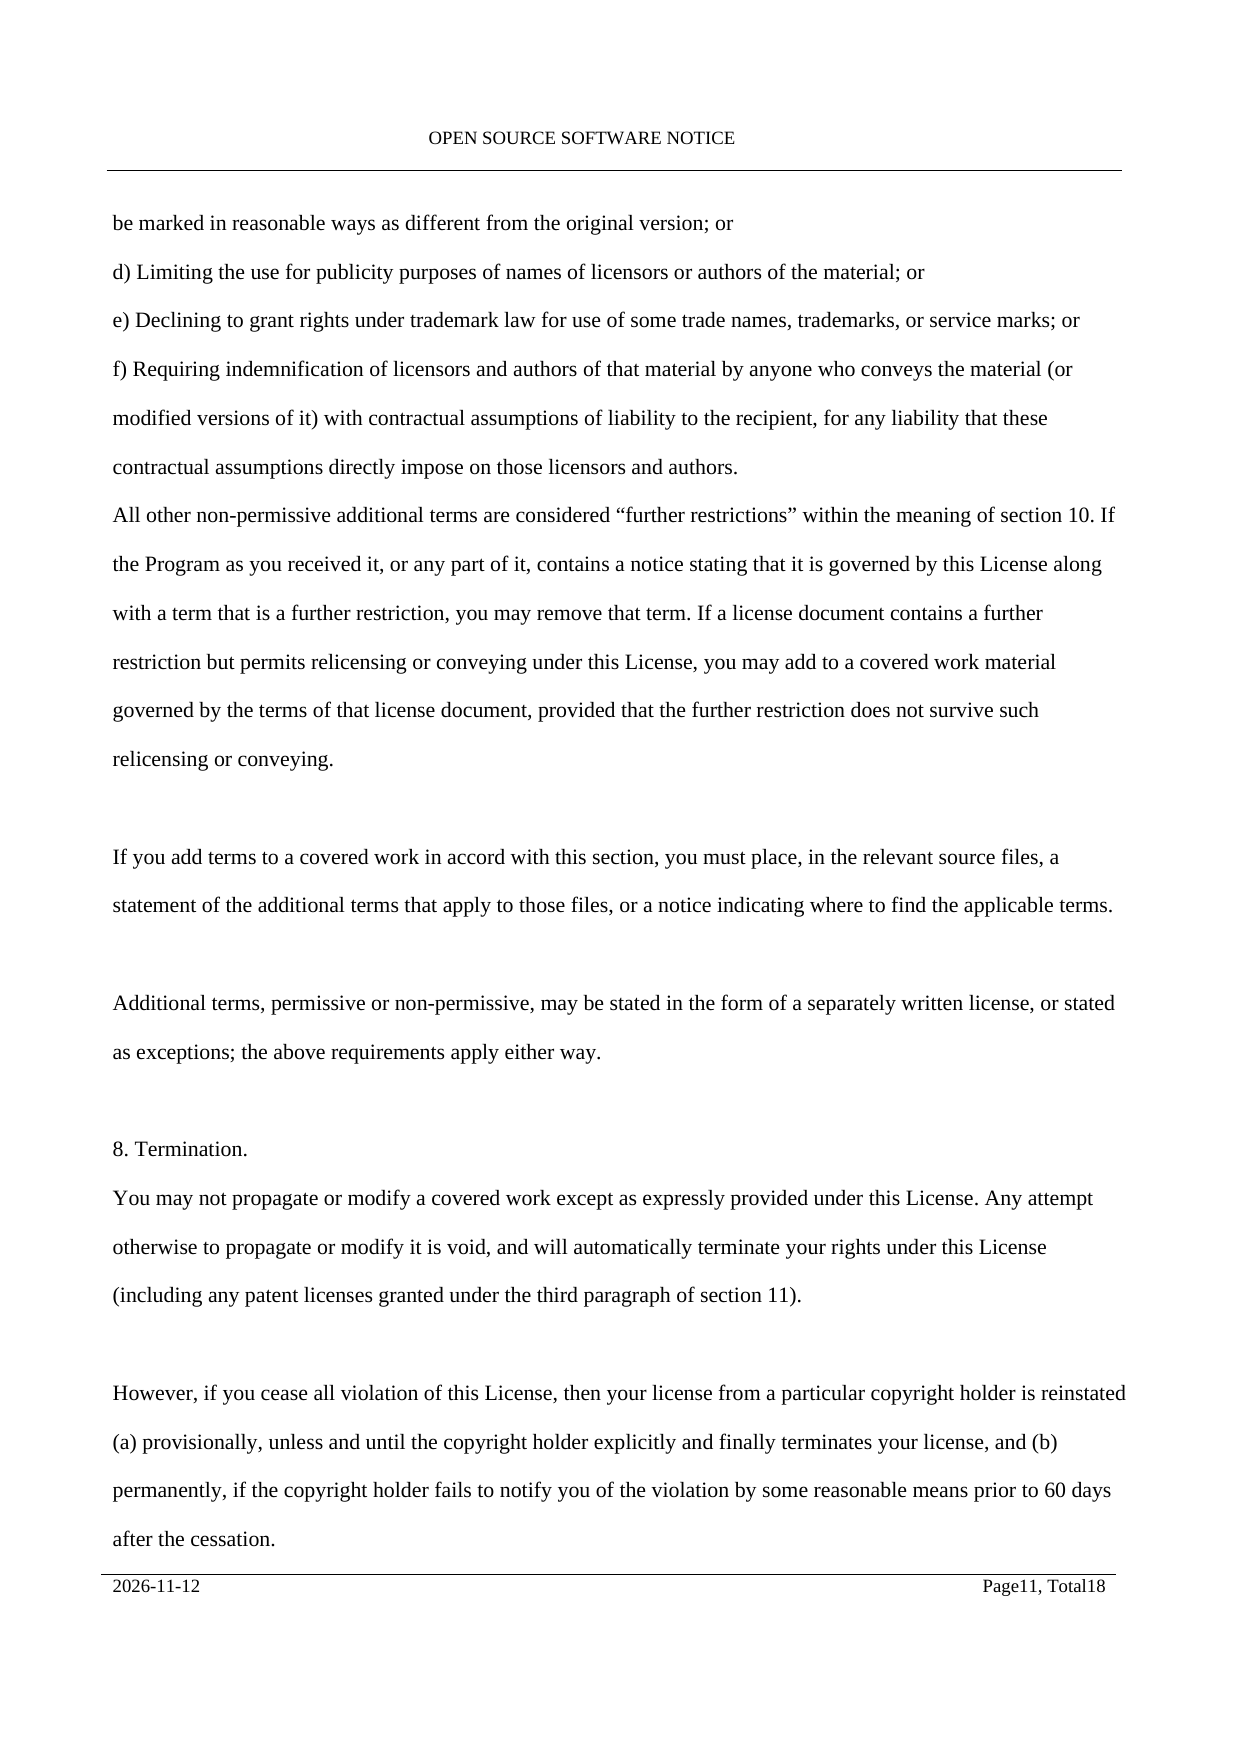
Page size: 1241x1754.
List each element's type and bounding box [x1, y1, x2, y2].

text [112, 206, 1128, 1555]
